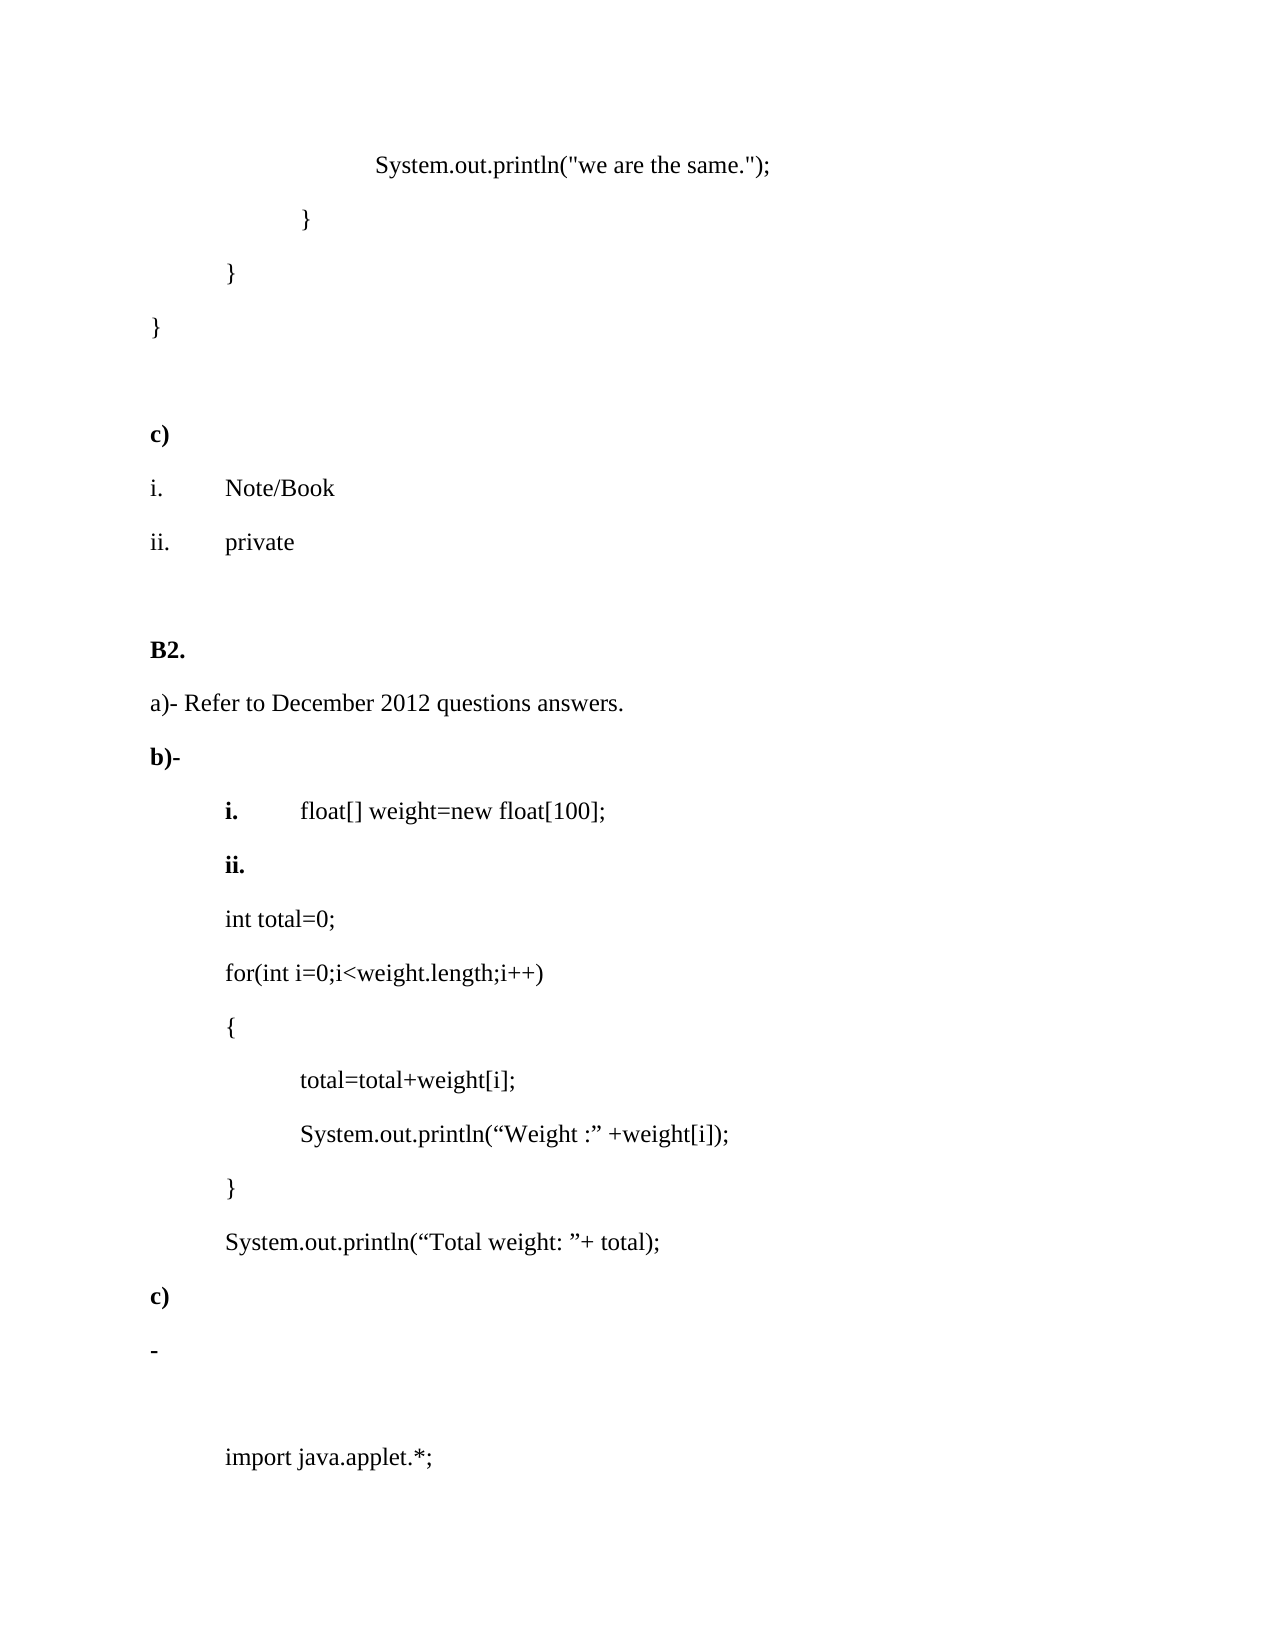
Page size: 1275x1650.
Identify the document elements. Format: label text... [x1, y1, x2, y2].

text a)- Refer to December 2012 questions answers. [150, 688, 1125, 717]
text System.out.println(“Weight :” +weight[i]); [225, 1119, 1125, 1148]
text System.out.println(“Total weight: ”+ total); [150, 1227, 1125, 1256]
text - [150, 1335, 1125, 1363]
text total=total+weight[i]; [225, 1066, 1125, 1094]
text } [150, 312, 1125, 340]
text c) [150, 1281, 1125, 1310]
text i. Note/Book [150, 473, 1125, 502]
text int total=0; [150, 904, 1125, 933]
text c) [150, 419, 1125, 448]
text } [150, 258, 1125, 286]
text import java.applet.*; [225, 1442, 1125, 1471]
text ii. private [150, 527, 1125, 556]
text i. float[] weight=new float[100]; [150, 796, 1125, 825]
text B2. [150, 635, 1125, 663]
text System.out.println("we are the same."); [150, 150, 1125, 179]
text ii. [150, 850, 1125, 879]
text { [150, 1012, 1125, 1040]
text b)- [150, 742, 1125, 771]
text for(int i=0;i<weight.length;i++) [150, 958, 1125, 987]
text } [150, 1173, 1125, 1202]
text } [150, 204, 1125, 233]
